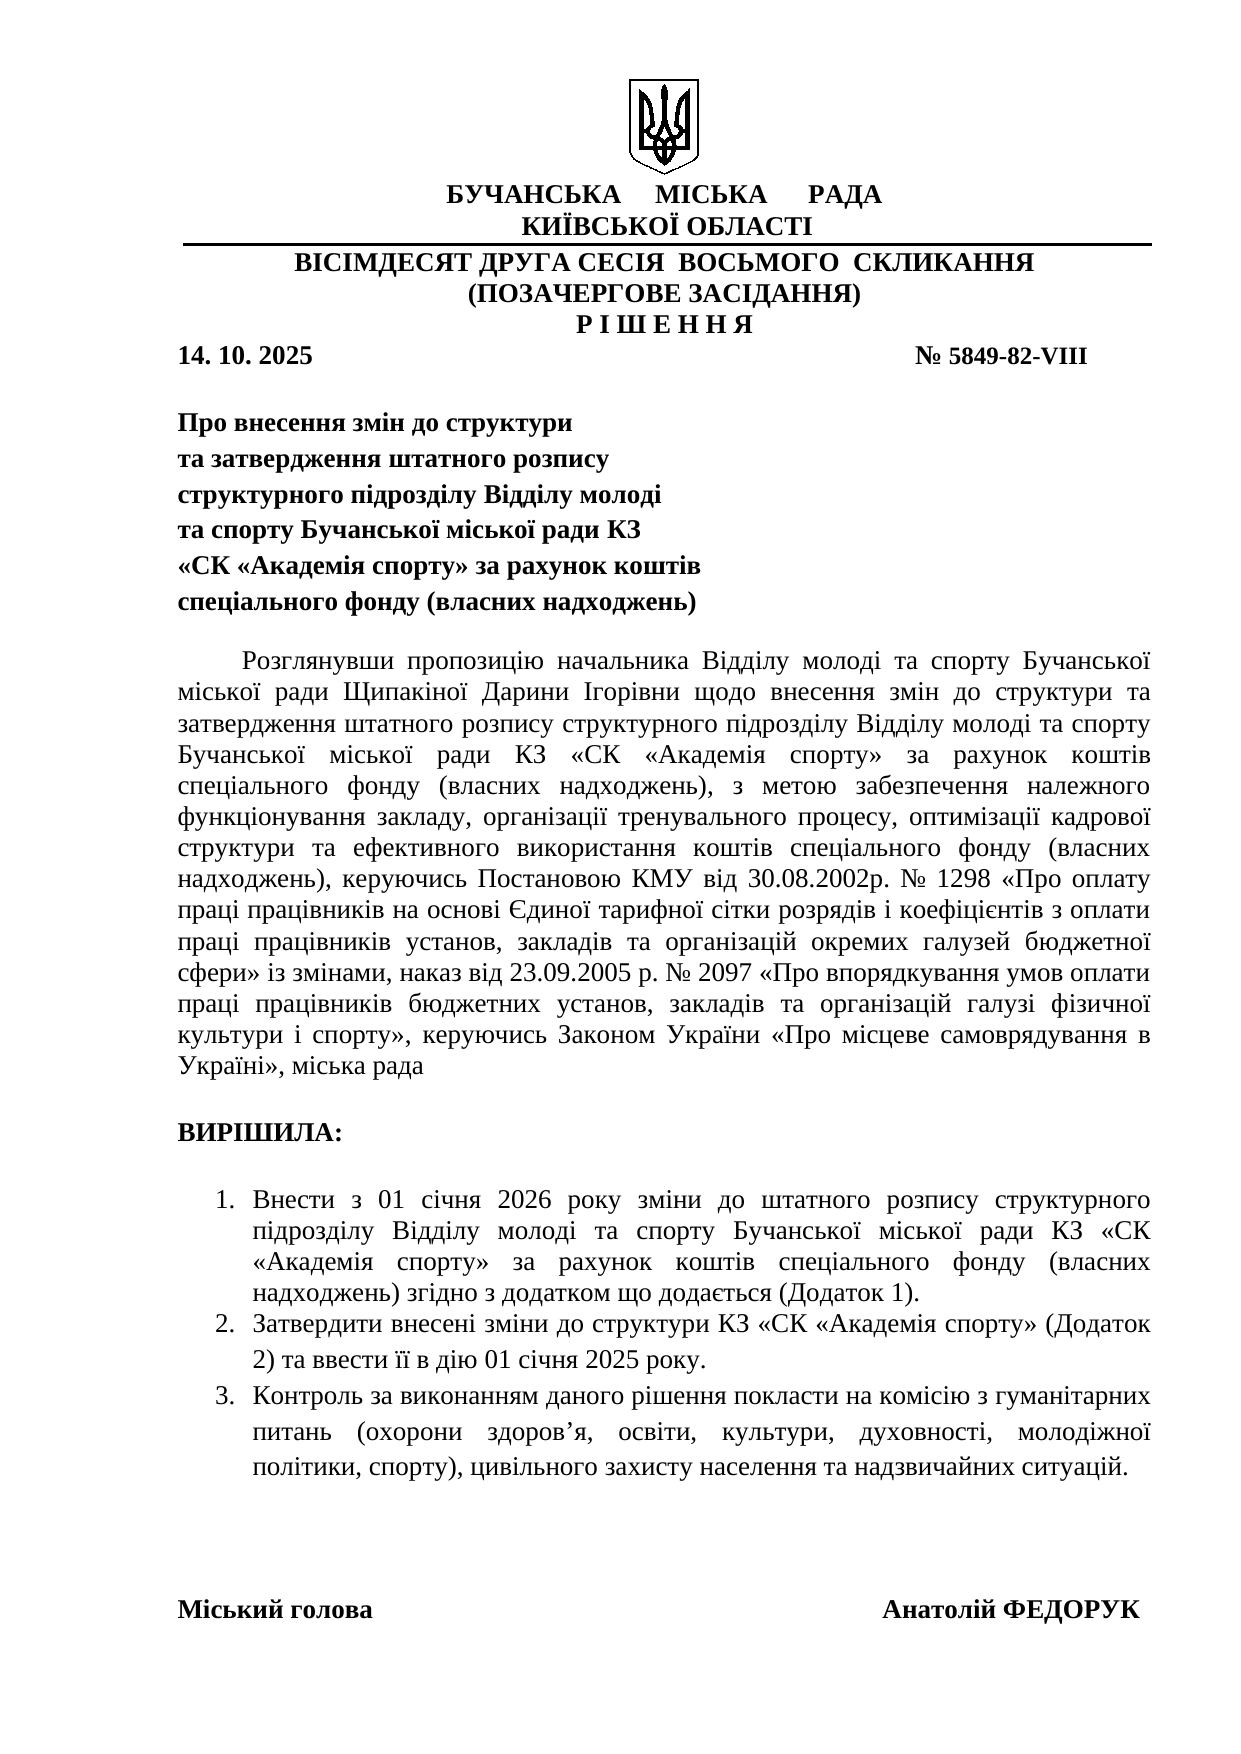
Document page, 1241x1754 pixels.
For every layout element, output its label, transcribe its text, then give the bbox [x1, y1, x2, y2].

text ВІСІМДЕСЯТ ДРУГА СЕСІЯ ВОСЬМОГО СКЛИКАННЯ [177, 246, 1152, 277]
list Контроль за виконанням даного рішення покласти на комісію з гуманітарних питань (охорони здоров’я, освіти, культури, духовності, молодіжної політики, спорту), цивільного захисту населення та надзвичайних ситуацій. [215, 1379, 1152, 1482]
text ВИРІШИЛА: [177, 1116, 1152, 1147]
text Міський голова Анатолій ФЕДОРУК [177, 1593, 1152, 1624]
list КИЇВСЬКОЇ ОБЛАСТІ [183, 210, 1152, 243]
text структурного підрозділу Відділу молоді [177, 478, 1152, 509]
text та затвердження штатного розпису [177, 442, 1152, 473]
text 14. 10. 2025 № 5849-82-VIII [177, 339, 1152, 371]
text Про внесення змін до структури [177, 406, 1152, 437]
text Розглянувши пропозицію начальника Відділу молоді та спорту Бучанської міської ради Щипакіної Дарини Ігорівни щодо внесення змін до структури та затвердження штатного розпису структурного підрозділу Відділу молоді та спорту Бучанської міської ради КЗ «СК «Академія спорту» за рахунок коштів спеціального фонду (власних надходжень), з метою забезпечення належного функціонування закладу, організації тренувального процесу, оптимізації кадрової структури та ефективного використання коштів спеціального фонду (власних надходжень), керуючись Постановою КМУ від 30.08.2002р. № 1298 «Про оплату праці працівників на основі Єдиної тарифної сітки розрядів і коефіцієнтів з оплати праці працівників установ, закладів та організацій окремих галузей бюджетної сфери» із змінами, наказ від 23.09.2005 р. № 2097 «Про впорядкування умов оплати праці працівників бюджетних установ, закладів та організацій галузі фізичної культури і спорту», керуючись Законом України «Про місцеве самоврядування в Україні», міська рада [177, 644, 1152, 1080]
text та спорту Бучанської міської ради КЗ [177, 513, 1152, 545]
text Р І Ш Е Н Н Я [177, 308, 1152, 339]
list Внести з 01 січня 2026 року зміни до штатного розпису структурного підрозділу Відділу молоді та спорту Бучанської міської ради КЗ «СК «Академія спорту» за рахунок коштів спеціального фонду (власних надходжень) згідно з додатком що додається (Додаток 1). [215, 1183, 1152, 1308]
text «СК «Академія спорту» за рахунок коштів [177, 549, 1152, 580]
text спеціального фонду (власних надходжень) [177, 585, 1152, 616]
text БУЧАНСЬКА МІСЬКА РАДА [177, 178, 1152, 210]
list Затвердити внесені зміни до структури КЗ «СК «Академія спорту» (Додаток 2) та ввести її в дію 01 січня 2025 року. [215, 1308, 1152, 1374]
text (ПОЗАЧЕРГОВЕ ЗАСІДАННЯ) [177, 277, 1152, 308]
